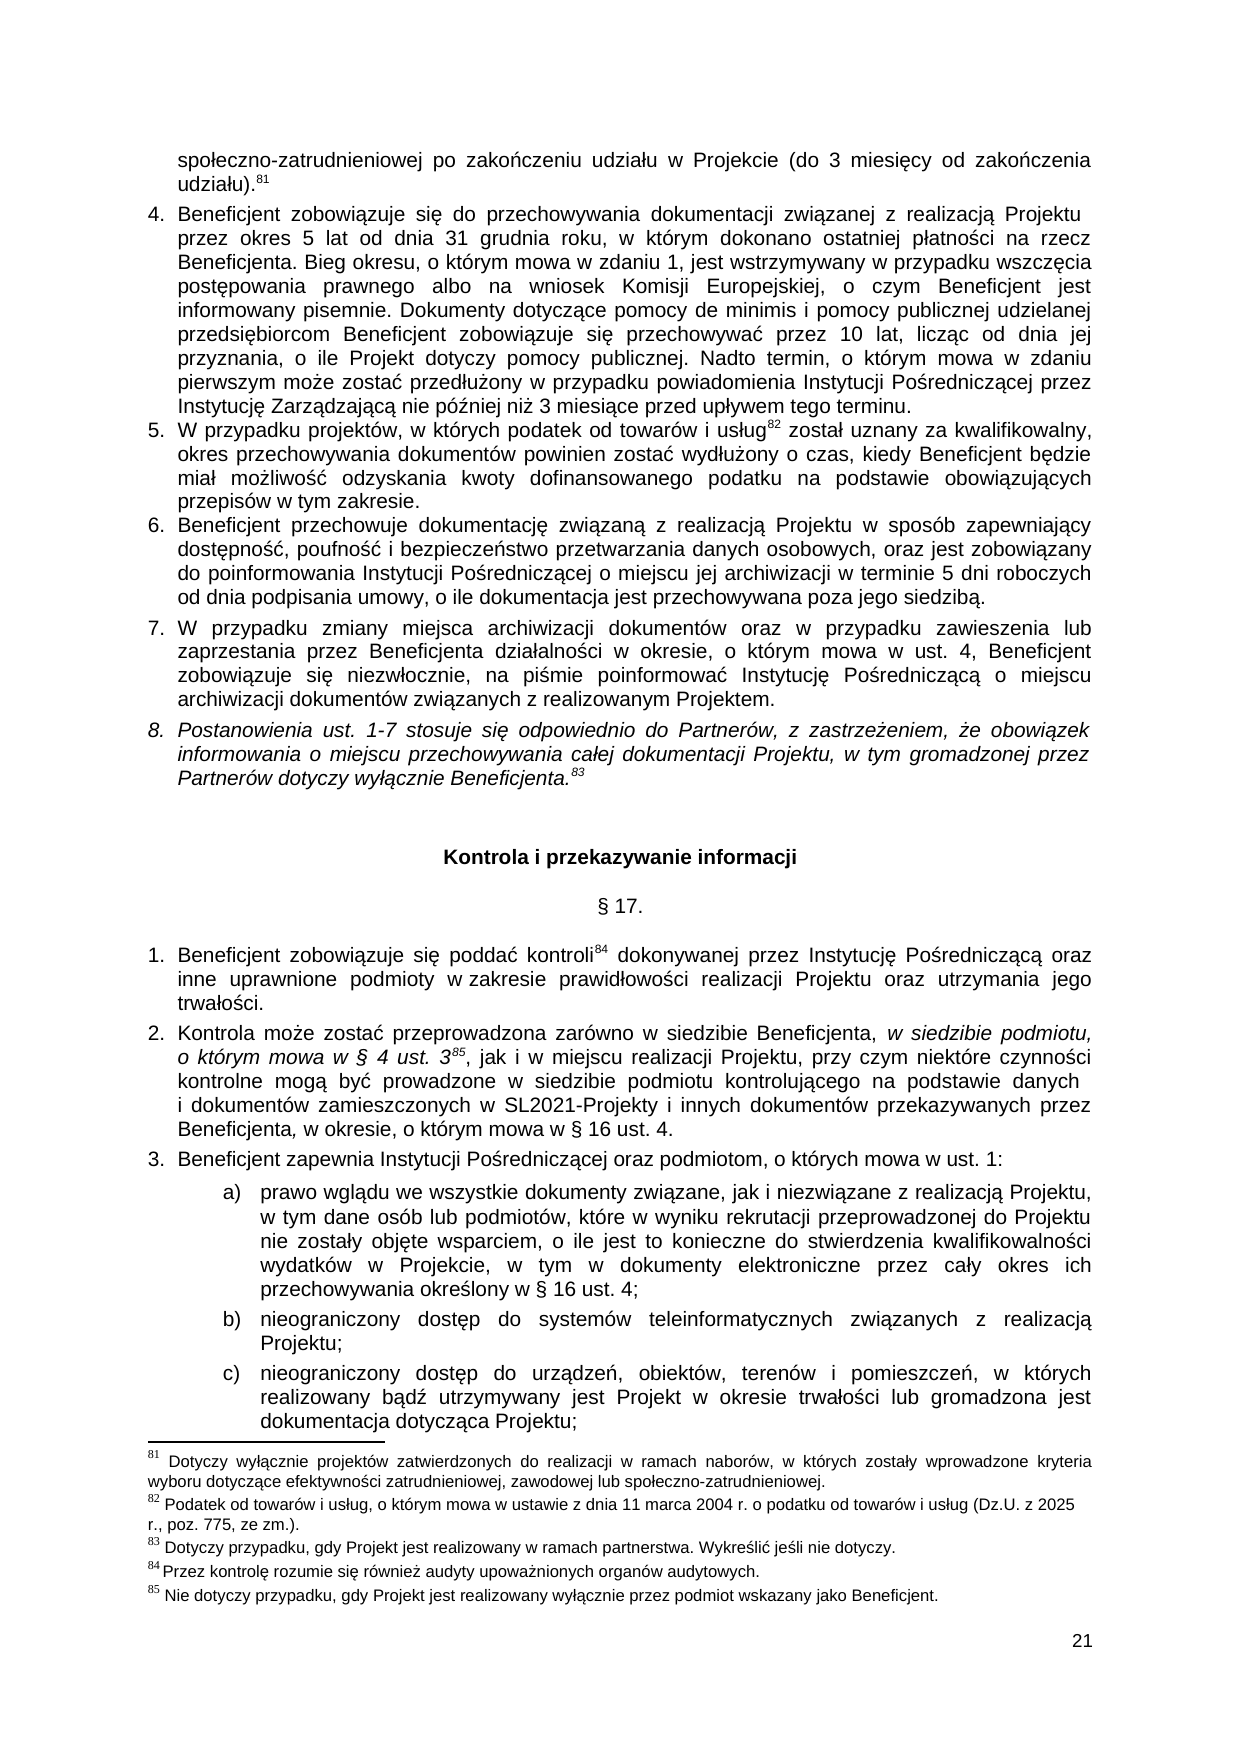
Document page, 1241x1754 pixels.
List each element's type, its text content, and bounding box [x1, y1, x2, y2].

list W przypadku zmiany miejsca archiwizacji dokumentów oraz w przypadku zawieszenia lub zaprzestania przez Beneficjenta działalności w okresie, o którym mowa w ust. 4, Beneficjent zobowiązuje się niezwłocznie, na piśmie poinformować Instytucję Pośredniczącą o miejscu archiwizacji dokumentów związanych z realizowanym Projektem. [148, 615, 1092, 711]
list W przypadku projektów, w których podatek od towarów i usług został uznany za kwalifikowalny, okres przechowywania dokumentów powinien zostać wydłużony o czas, kiedy Beneficjent będzie miał możliwość odzyskania kwoty dofinansowanego podatku na podstawie obowiązujących przepisów w tym zakresie. [148, 417, 1092, 513]
list Beneficjent zobowiązuje się poddać kontroli dokonywanej przez Instytucję Pośredniczącą oraz inne uprawnione podmioty w zakresie prawidłowości realizacji Projektu oraz utrzymania jego trwałości. [148, 942, 1092, 1014]
text Kontrola i przekazywanie informacji [148, 844, 1092, 868]
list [148, 148, 1092, 196]
text § 17. [148, 893, 1092, 917]
list Beneficjent zapewnia Instytucji Pośredniczącej oraz podmiotom, o których mowa w ust. 1: [148, 1147, 1092, 1171]
list nieograniczony dostęp do urządzeń, obiektów, terenów i pomieszczeń, w których realizowany bądź utrzymywany jest Projekt w okresie trwałości lub gromadzona jest dokumentacja dotycząca Projektu; [223, 1361, 1092, 1433]
list Beneficjent zobowiązuje się do przechowywania dokumentacji związanej z realizacją Projektu przez okres 5 lat od dnia 31 grudnia roku, w którym dokonano ostatniej płatności na rzecz Beneficjenta. Bieg okresu, o którym mowa w zdaniu 1, jest wstrzymywany w przypadku wszczęcia postępowania prawnego albo na wniosek Komisji Europejskiej, o czym Beneficjent jest informowany pisemnie. Dokumenty dotyczące pomocy de minimis i pomocy publicznej udzielanej przedsiębiorcom Beneficjent zobowiązuje się przechowywać przez 10 lat, licząc od dnia jej przyznania, o ile Projekt dotyczy pomocy publicznej. Nadto termin, o którym mowa w zdaniu pierwszym może zostać przedłużony w przypadku powiadomienia Instytucji Pośredniczącej przez Instytucję Zarządzającą nie później niż 3 miesiące przed upływem tego terminu. [148, 202, 1092, 417]
list Beneficjent przechowuje dokumentację związaną z realizacją Projektu w sposób zapewniający dostępność, poufność i bezpieczeństwo przetwarzania danych osobowych, oraz jest zobowiązany do poinformowania Instytucji Pośredniczącej o miejscu jej archiwizacji w terminie 5 dni roboczych od dnia podpisania umowy, o ile dokumentacja jest przechowywana poza jego siedzibą. [148, 513, 1092, 609]
list Postanowienia ust. 1-7 stosuje się odpowiednio do Partnerów, z zastrzeżeniem, że obowiązek informowania o miejscu przechowywania całej dokumentacji Projektu, w tym gromadzonej przez Partnerów dotyczy wyłącznie Beneficjenta. [148, 717, 1092, 789]
list Kontrola może zostać przeprowadzona zarówno w siedzibie Beneficjenta, w siedzibie podmiotu, o którym mowa w § 4 ust. 3, jak i w miejscu realizacji Projektu, przy czym niektóre czynności kontrolne mogą być prowadzone w siedzibie podmiotu kontrolującego na podstawie danych i dokumentów zamieszczonych w SL2021-Projekty i innych dokumentów przekazywanych przez Beneficjenta, w okresie, o którym mowa w § 16 ust. 4. [148, 1021, 1092, 1140]
list prawo wglądu we wszystkie dokumenty związane, jak i niezwiązane z realizacją Projektu, w tym dane osób lub podmiotów, które w wyniku rekrutacji przeprowadzonej do Projektu nie zostały objęte wsparciem, o ile jest to konieczne do stwierdzenia kwalifikowalności wydatków w Projekcie, w tym w dokumenty elektroniczne przez cały okres ich przechowywania określony w § 16 ust. 4; [223, 1177, 1092, 1301]
list nieograniczony dostęp do systemów teleinformatycznych związanych z realizacją Projektu; [223, 1307, 1092, 1355]
